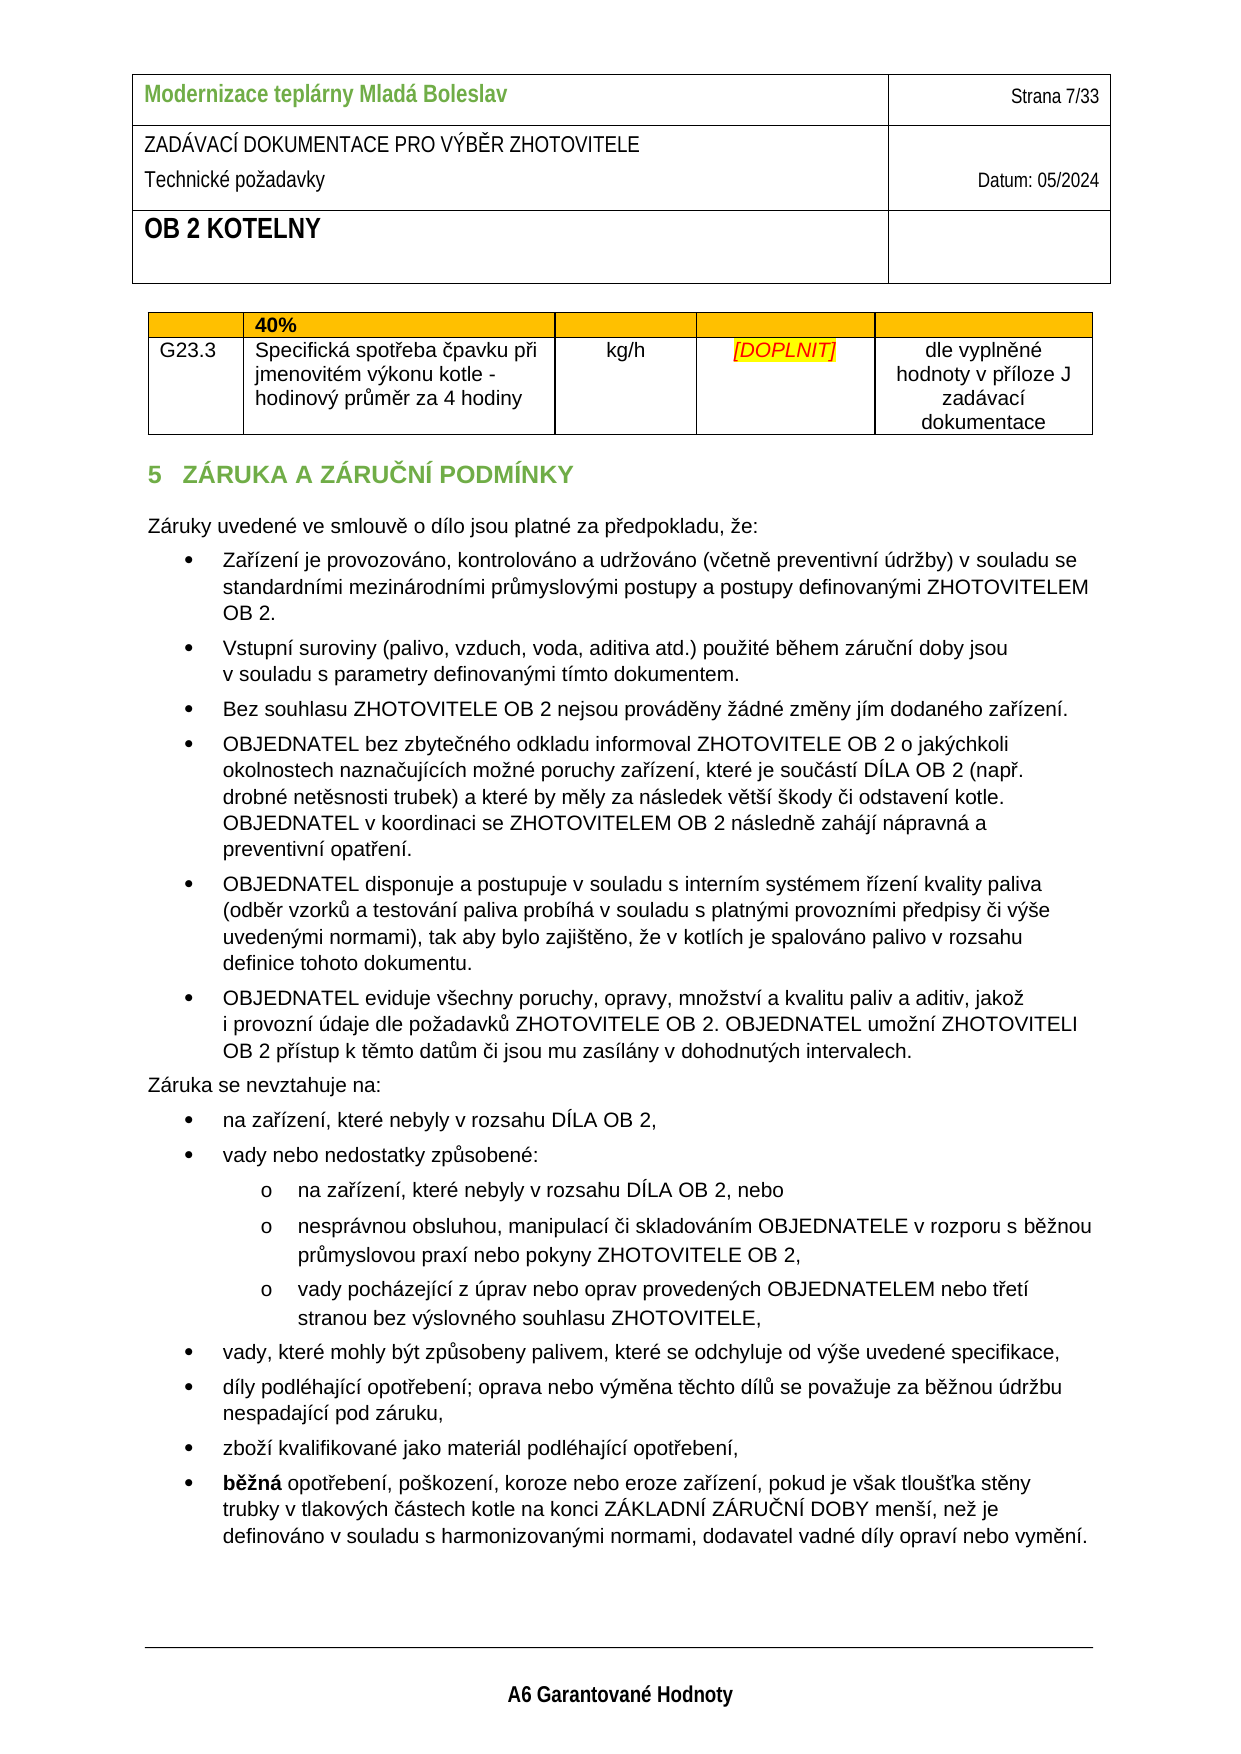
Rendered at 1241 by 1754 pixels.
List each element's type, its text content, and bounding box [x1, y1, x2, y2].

list Bez souhlasu ZHOTOVITELE OB 2 nejsou prováděny žádné změny jím dodaného zařízení. [185, 697, 1093, 721]
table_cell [244, 338, 554, 434]
table_cell [149, 313, 243, 337]
list vady pocházející z úprav nebo oprav provedených OBJEDNATELEM nebo třetí stranou bez výslovného souhlasu ZHOTOVITELE, [260, 1277, 1093, 1329]
table_cell [DOPLNIT] [697, 338, 874, 434]
text Záruka se nevztahuje na: [148, 1073, 1093, 1097]
text ZÁRUKA A ZÁRUČNÍ PODMÍNKY [148, 460, 1093, 488]
list vady, které mohly být způsobeny palivem, které se odchyluje od výše uvedené specifikace, [185, 1340, 1093, 1364]
list vady nebo nedostatky způsobené: [185, 1143, 1093, 1167]
list OBJEDNATEL bez zbytečného odkladu informoval ZHOTOVITELE OB 2 o jakýchkoli okolnostech naznačujících možné poruchy zařízení, které je součástí DÍLA OB 2 (např. drobné netěsnosti trubek) a které by měly za následek větší škody či odstavení kotle. OBJEDNATEL v koordinaci se ZHOTOVITELEM OB 2 následně zahájí nápravná a preventivní opatření. [185, 732, 1093, 861]
table_cell G23.3 [149, 338, 243, 434]
text Záruky uvedené ve smlouvě o dílo jsou platné za předpokladu, že: [148, 513, 1093, 537]
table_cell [876, 338, 1092, 434]
table_cell [556, 313, 696, 337]
list Vstupní suroviny (palivo, vzduch, voda, aditiva atd.) použité během záruční doby jsou v souladu s parametry definovanými tímto dokumentem. [185, 636, 1093, 686]
list běžná opotřebení, poškození, koroze nebo eroze zařízení, pokud je však tloušťka stěny trubky v tlakových částech kotle na konci ZÁKLADNÍ ZÁRUČNÍ DOBY menší, než je definováno v souladu s harmonizovanými normami, dodavatel vadné díly opraví nebo vymění. [185, 1471, 1093, 1547]
table_cell kg/h [556, 338, 696, 434]
list na zařízení, které nebyly v rozsahu DÍLA OB 2, nebo [260, 1177, 1093, 1203]
list OBJEDNATEL disponuje a postupuje v souladu s interním systémem řízení kvality paliva (odběr vzorků a testování paliva probíhá v souladu s platnými provozními předpisy či výše uvedenými normami), tak aby bylo zajištěno, že v kotlích je spalováno palivo v rozsahu definice tohoto dokumentu. [185, 872, 1093, 975]
list Zařízení je provozováno, kontrolováno a udržováno (včetně preventivní údržby) v souladu se standardními mezinárodními průmyslovými postupy a postupy definovanými ZHOTOVITELEM OB 2. [185, 548, 1093, 625]
list na zařízení, které nebyly v rozsahu DÍLA OB 2, [185, 1108, 1093, 1132]
list nesprávnou obsluhou, manipulací či skladováním OBJEDNATELE v rozporu s běžnou průmyslovou praxí nebo pokyny ZHOTOVITELE OB 2, [260, 1214, 1093, 1266]
table_cell [697, 313, 874, 337]
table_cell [244, 313, 554, 337]
list zboží kvalifikované jako materiál podléhající opotřebení, [185, 1436, 1093, 1460]
list díly podléhající opotřebení; oprava nebo výměna těchto dílů se považuje za běžnou údržbu nespadající pod záruku, [185, 1375, 1093, 1425]
list OBJEDNATEL eviduje všechny poruchy, opravy, množství a kvalitu paliv a aditiv, jakož i provozní údaje dle požadavků ZHOTOVITELE OB 2. OBJEDNATEL umožní ZHOTOVITELI OB 2 přístup k těmto datům či jsou mu zasílány v dohodnutých intervalech. [185, 986, 1093, 1062]
table_cell [876, 313, 1092, 337]
